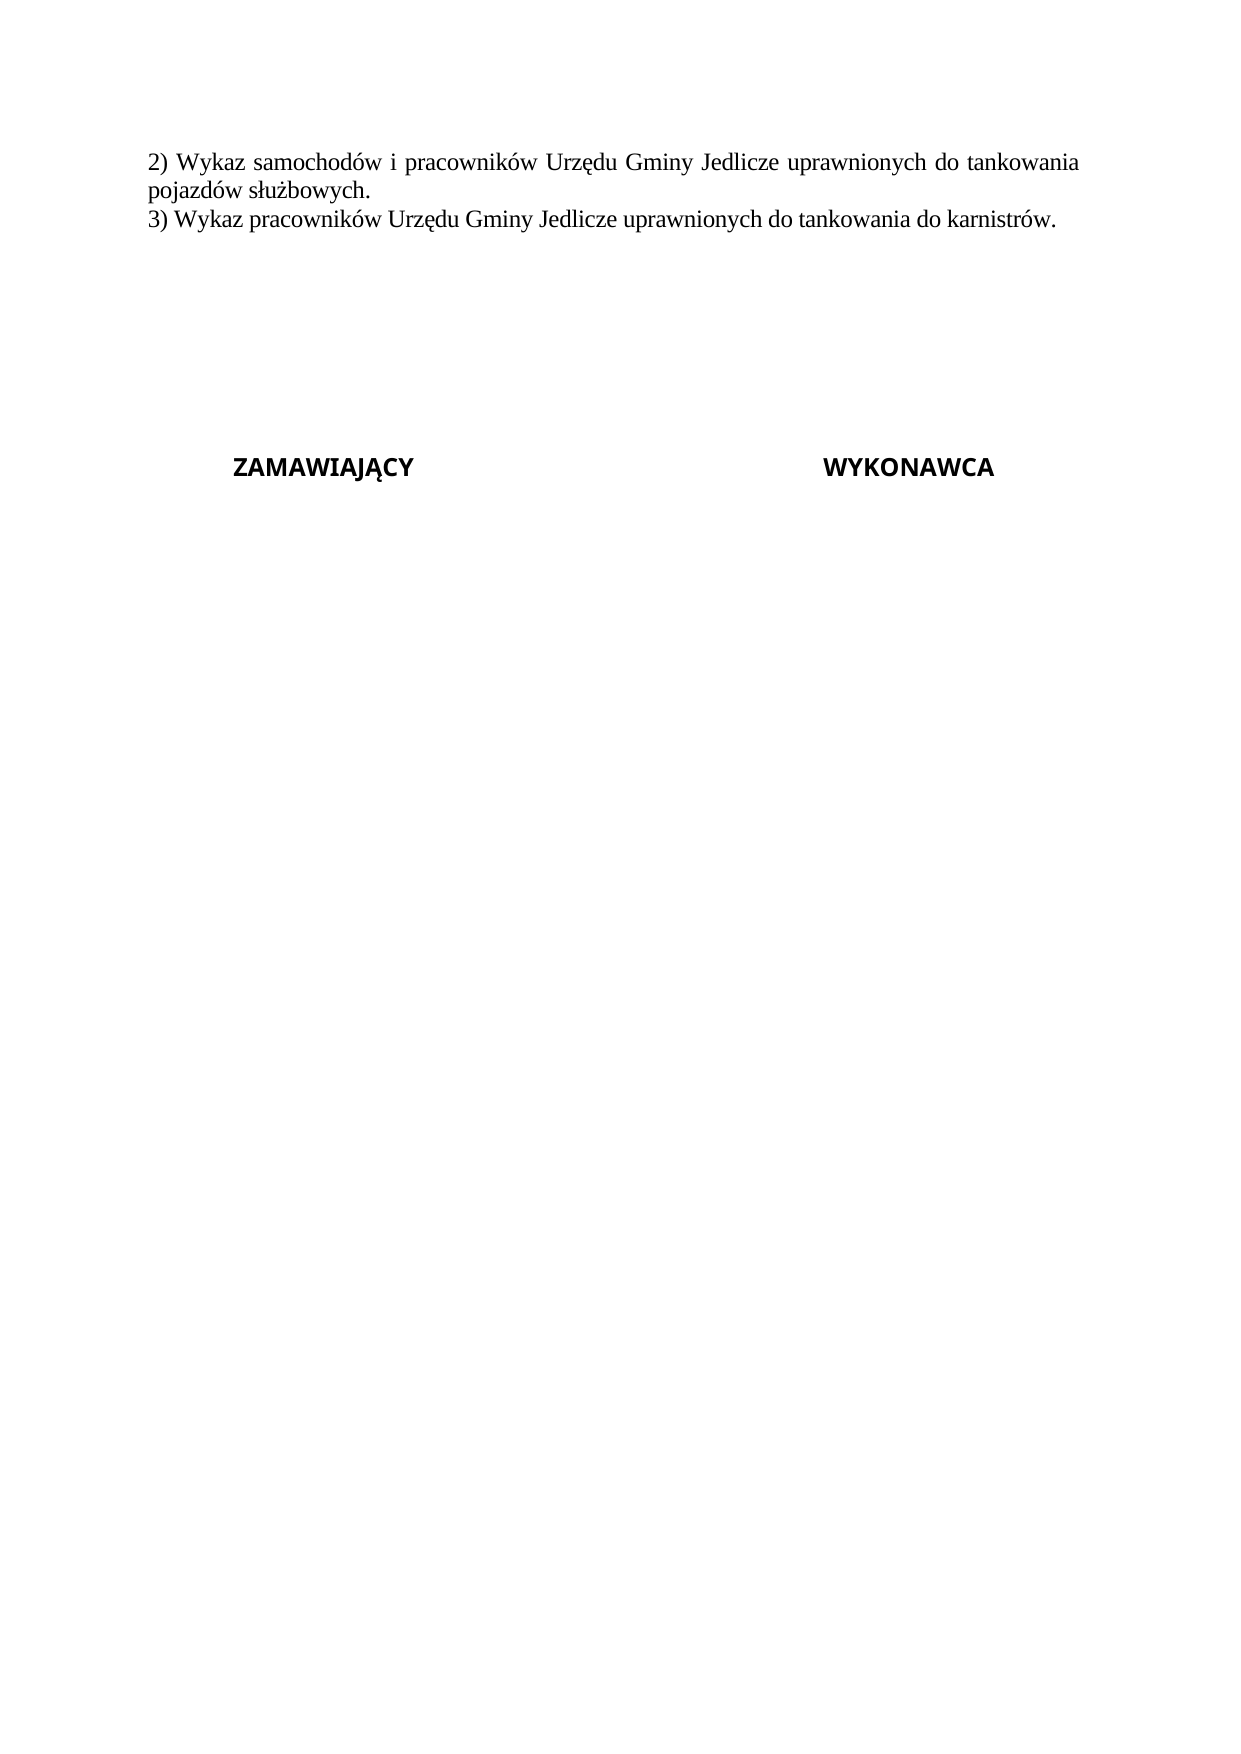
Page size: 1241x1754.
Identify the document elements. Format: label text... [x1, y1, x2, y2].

text 3) Wykaz pracowników Urzędu Gminy Jedlicze uprawnionych do tankowania do karnistrów. [148, 205, 1080, 233]
text ZAMAWIAJĄCY WYKONAWCA [148, 454, 1080, 482]
text 2) Wykaz samochodów i pracowników Urzędu Gminy Jedlicze uprawnionych do tankowania pojazdów służbowych. [148, 148, 1080, 205]
